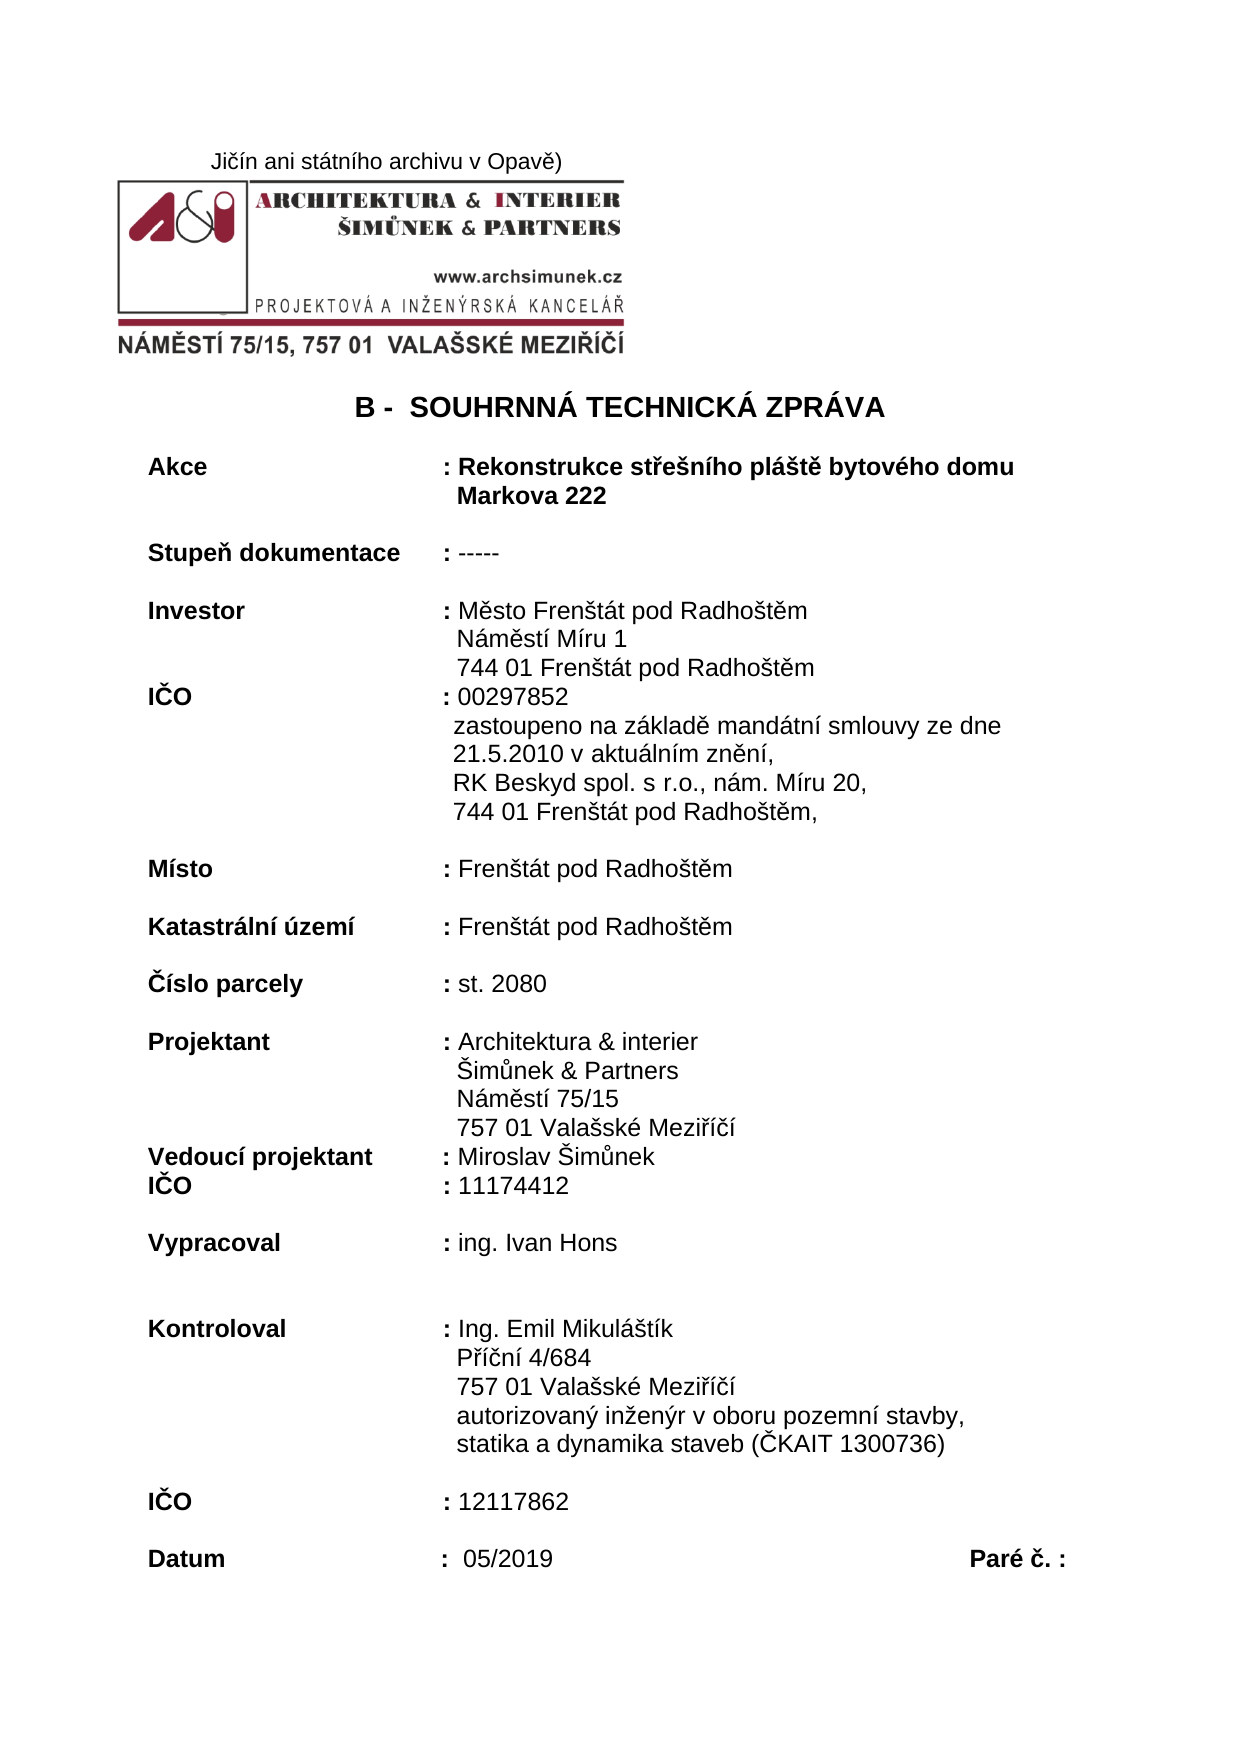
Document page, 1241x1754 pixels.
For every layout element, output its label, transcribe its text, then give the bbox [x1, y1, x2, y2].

text Markova 222 [457, 481, 1093, 509]
text Náměstí Míru 1 [369, 624, 1093, 653]
subtitle RK Beskyd spol. s r.o., nám. Míru 20, [148, 768, 1093, 797]
text autorizovaný inženýr v oboru pozemní stavby, [369, 1401, 1093, 1429]
text 744 01 Frenštát pod Radhoštěm [369, 653, 1093, 682]
text Katastrální území : Frenštát pod Radhoštěm [148, 912, 1093, 941]
subtitle 21.5.2010 v aktuálním znění, [148, 739, 1093, 768]
text Stupeň dokumentace : ----- [148, 538, 1093, 567]
text 757 01 Valašské Meziříčí [369, 1113, 1093, 1142]
text IČO : 12117862 [148, 1487, 1093, 1516]
subtitle zastoupeno na základě mandátní smlouvy ze dne [148, 711, 1093, 739]
text Místo : Frenštát pod Radhoštěm [148, 854, 1093, 883]
picture [101, 174, 632, 364]
text Projektant : Architektura & interier [148, 1027, 1093, 1056]
text Číslo parcely : st. 2080 [148, 969, 1093, 998]
subtitle 744 01 Frenštát pod Radhoštěm, [148, 797, 1093, 826]
text Akce : Rekonstrukce střešního pláště bytového domu [148, 452, 1093, 481]
text Datum : 05/2019 Paré č. : [148, 1544, 1093, 1573]
text Příční 4/684 [369, 1343, 1093, 1372]
subtitle B - SOUHRNNÁ TECHNICKÁ ZPRÁVA [148, 389, 1093, 423]
text Investor : Město Frenštát pod Radhoštěm [148, 596, 1093, 624]
text Jičín ani státního archivu v Opavě) [185, 148, 1093, 174]
text IČO : 11174412 [148, 1171, 1093, 1199]
text Vypracoval : ing. Ivan Hons [148, 1228, 1093, 1257]
text Kontroloval : Ing. Emil Mikuláštík [148, 1314, 1093, 1343]
text Šimůnek & Partners [369, 1056, 1093, 1084]
text statika a dynamika staveb (ČKAIT 1300736) [369, 1429, 1093, 1458]
text Náměstí 75/15 [369, 1084, 1093, 1113]
text 757 01 Valašské Meziříčí [369, 1372, 1093, 1401]
text IČO : 00297852 [148, 682, 1093, 711]
text Vedoucí projektant : Miroslav Šimůnek [148, 1142, 1093, 1171]
